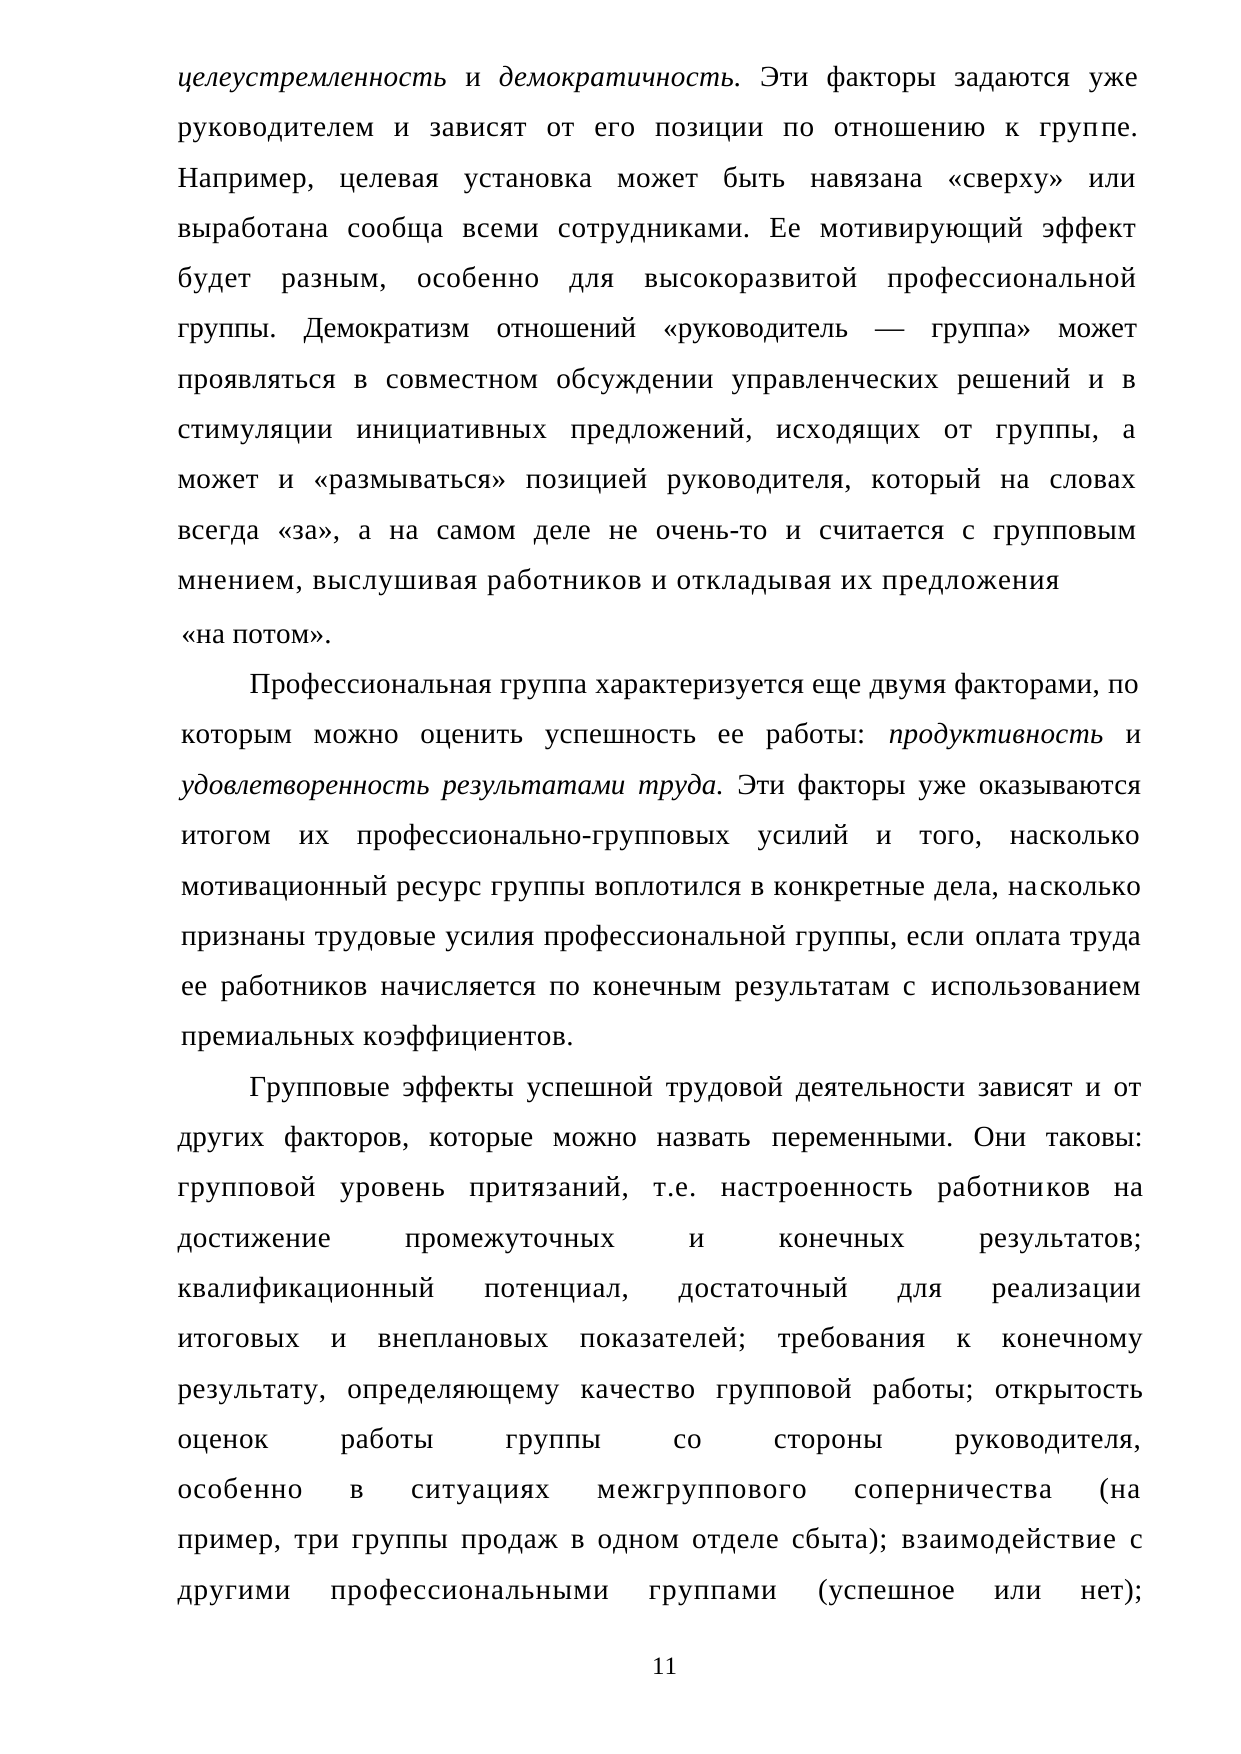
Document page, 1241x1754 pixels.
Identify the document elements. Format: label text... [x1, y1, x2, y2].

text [177, 1069, 1143, 1606]
text Профессиональная группа характеризуется еще двумя факторами, по которым можно оценить успешность ее работы: продуктивность и удовлетворенность результатами труда. Эти факторы уже оказываются итогом их профессионально-групповых усилий и того, насколько мотивационный ресурс группы воплотился в конкретные дела, насколько признаны трудовые усилия профессиональной группы, если оплата труда ее работников начисляется по конечным результатам с использованием премиальных коэффициентов. [181, 666, 1141, 1052]
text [177, 59, 1138, 596]
text «на потом». [181, 616, 1152, 649]
